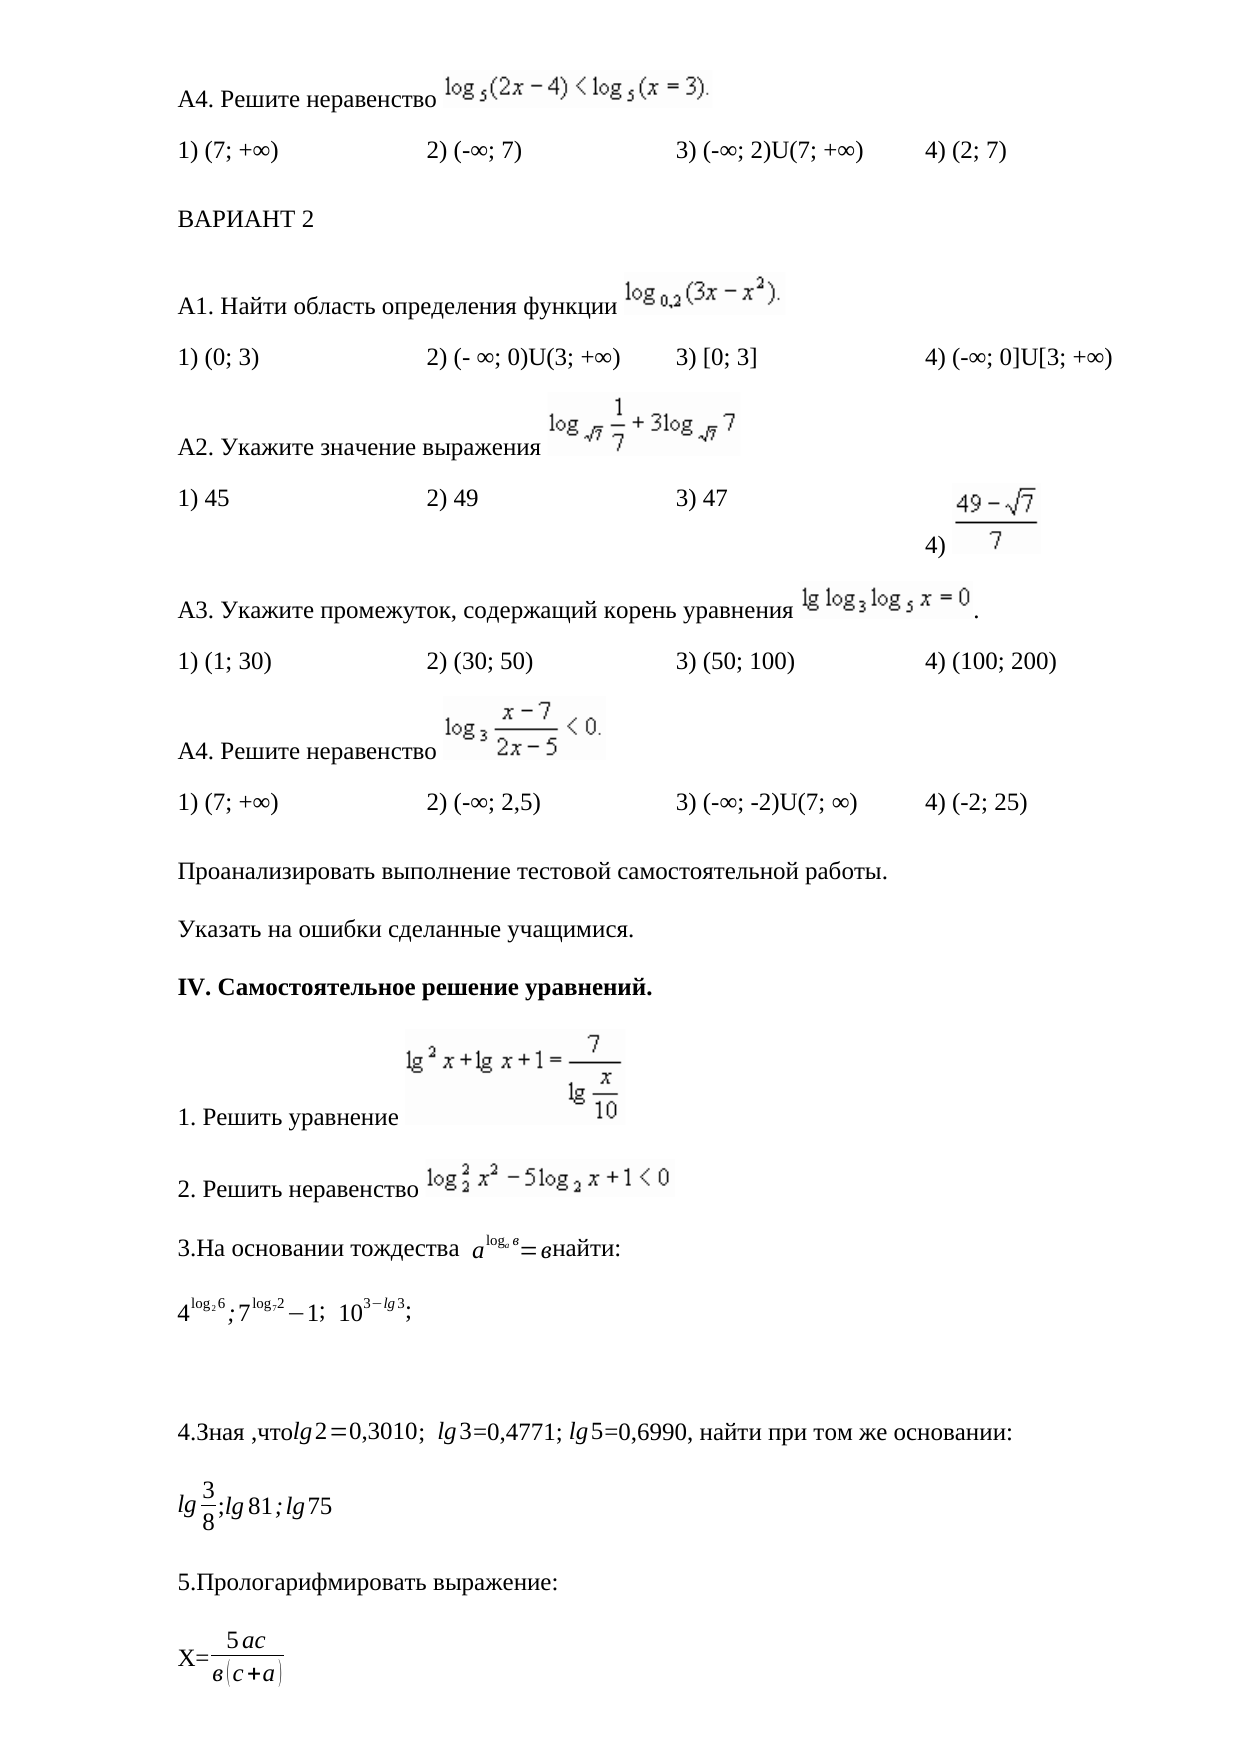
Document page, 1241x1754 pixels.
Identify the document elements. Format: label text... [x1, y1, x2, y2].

picture [623, 272, 786, 315]
table_cell 2) (-∞; 7) [415, 124, 664, 174]
table_cell 3) (50; 100) [665, 635, 914, 685]
picture [800, 581, 974, 619]
table_cell 4) [914, 472, 1163, 570]
table_cell 1) (7; +∞) [166, 776, 415, 827]
table_cell 3) (-∞; 2)U(7; +∞) [665, 124, 914, 174]
table_cell 4) (100; 200) [914, 635, 1163, 685]
table_cell 3) 47 [665, 472, 914, 570]
text 4.Зная ,что; =0,4771; =0,6990, найти при том же основании: [177, 1417, 1152, 1446]
table_cell 4) (-2; 25) [914, 776, 1163, 827]
picture [425, 1159, 675, 1197]
text 5.Прологарифмировать выражение: [177, 1567, 1152, 1596]
table_cell 2) (- ∞; 0)U(3; +∞) [415, 331, 664, 381]
picture [547, 392, 741, 456]
text Проанализировать выполнение тестовой самостоятельной работы. [177, 856, 1152, 885]
table_cell 3) (-∞; -2)U(7; ∞) [665, 776, 914, 827]
table_cell 1) (1; 30) [166, 635, 415, 685]
table_cell 1) (0; 3) [166, 331, 415, 381]
table_header А1. Найти область определения функции [166, 262, 1163, 331]
table_cell А4. Решите неравенство [166, 59, 1163, 124]
picture [443, 696, 607, 760]
text 3.На основании тождества найти: [177, 1232, 1152, 1263]
table_cell А3. Укажите промежуток, содержащий корень уравнения . [166, 570, 1163, 635]
table_cell 2) (-∞; 2,5) [415, 776, 664, 827]
text ; [177, 1477, 1152, 1536]
table_cell 1) 45 [166, 472, 415, 570]
table_cell 1) (7; +∞) [166, 124, 415, 174]
table_cell А2. Укажите значение выражения [166, 381, 1163, 472]
table_cell 4) (-∞; 0]U[3; +∞) [914, 331, 1163, 381]
text Указать на ошибки сделанные учащимися. [177, 914, 1152, 943]
table_cell 2) (30; 50) [415, 635, 664, 685]
text ВАРИАНТ 2 [177, 204, 1152, 232]
table_cell 3) [0; 3] [665, 331, 914, 381]
picture [405, 1029, 626, 1125]
table_cell 4) (2; 7) [914, 124, 1163, 174]
picture [951, 483, 1042, 554]
text 2. Решить неравенство [177, 1159, 1152, 1202]
text Х= [177, 1627, 1152, 1688]
table_cell 2) 49 [415, 472, 664, 570]
picture [443, 70, 713, 108]
text 1. Решить уравнение [177, 1030, 1152, 1130]
table_cell А4. Решите неравенство [166, 685, 1163, 776]
text ; ; [177, 1294, 1152, 1326]
text IV. Самостоятельное решение уравнений. [177, 972, 1152, 1001]
